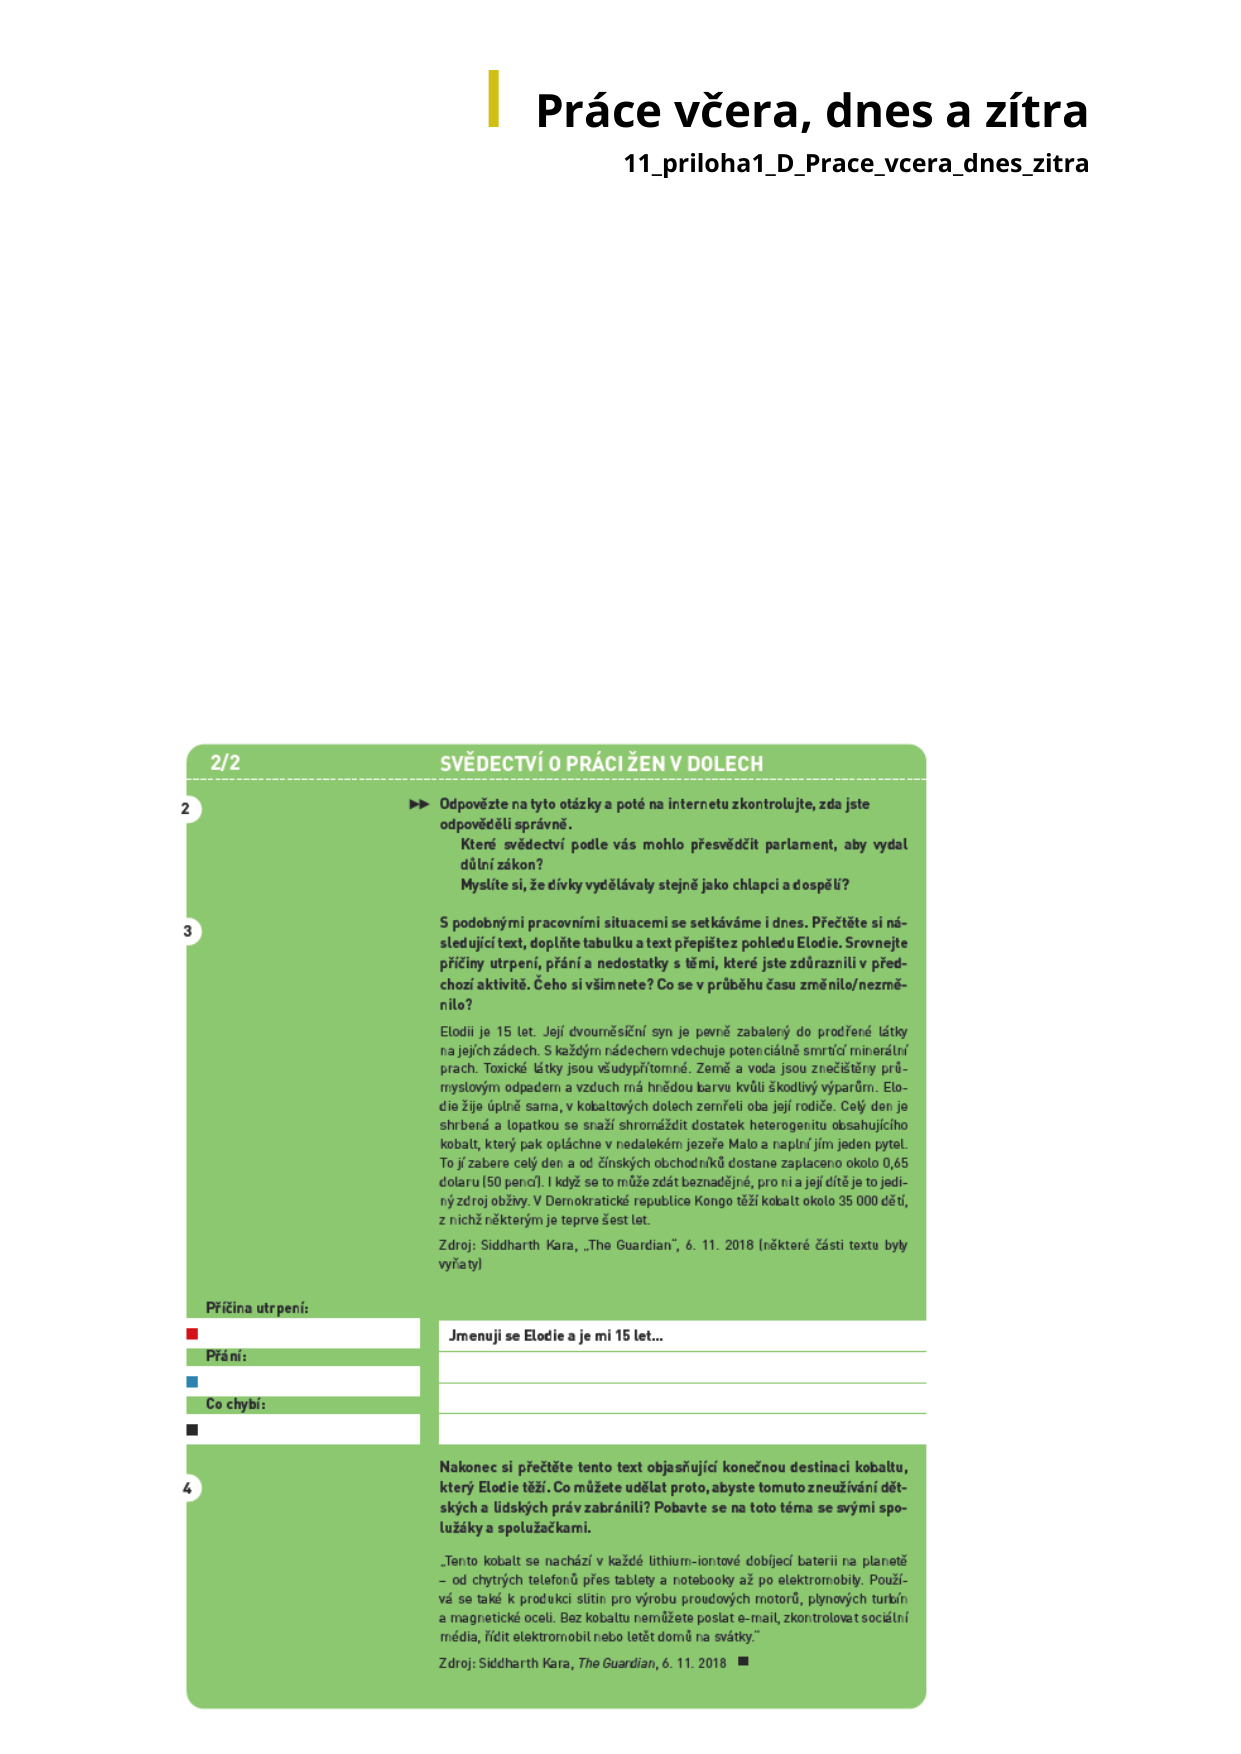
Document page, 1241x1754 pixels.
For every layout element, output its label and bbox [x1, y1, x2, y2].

picture [150, 727, 976, 1748]
picture [488, 70, 499, 127]
